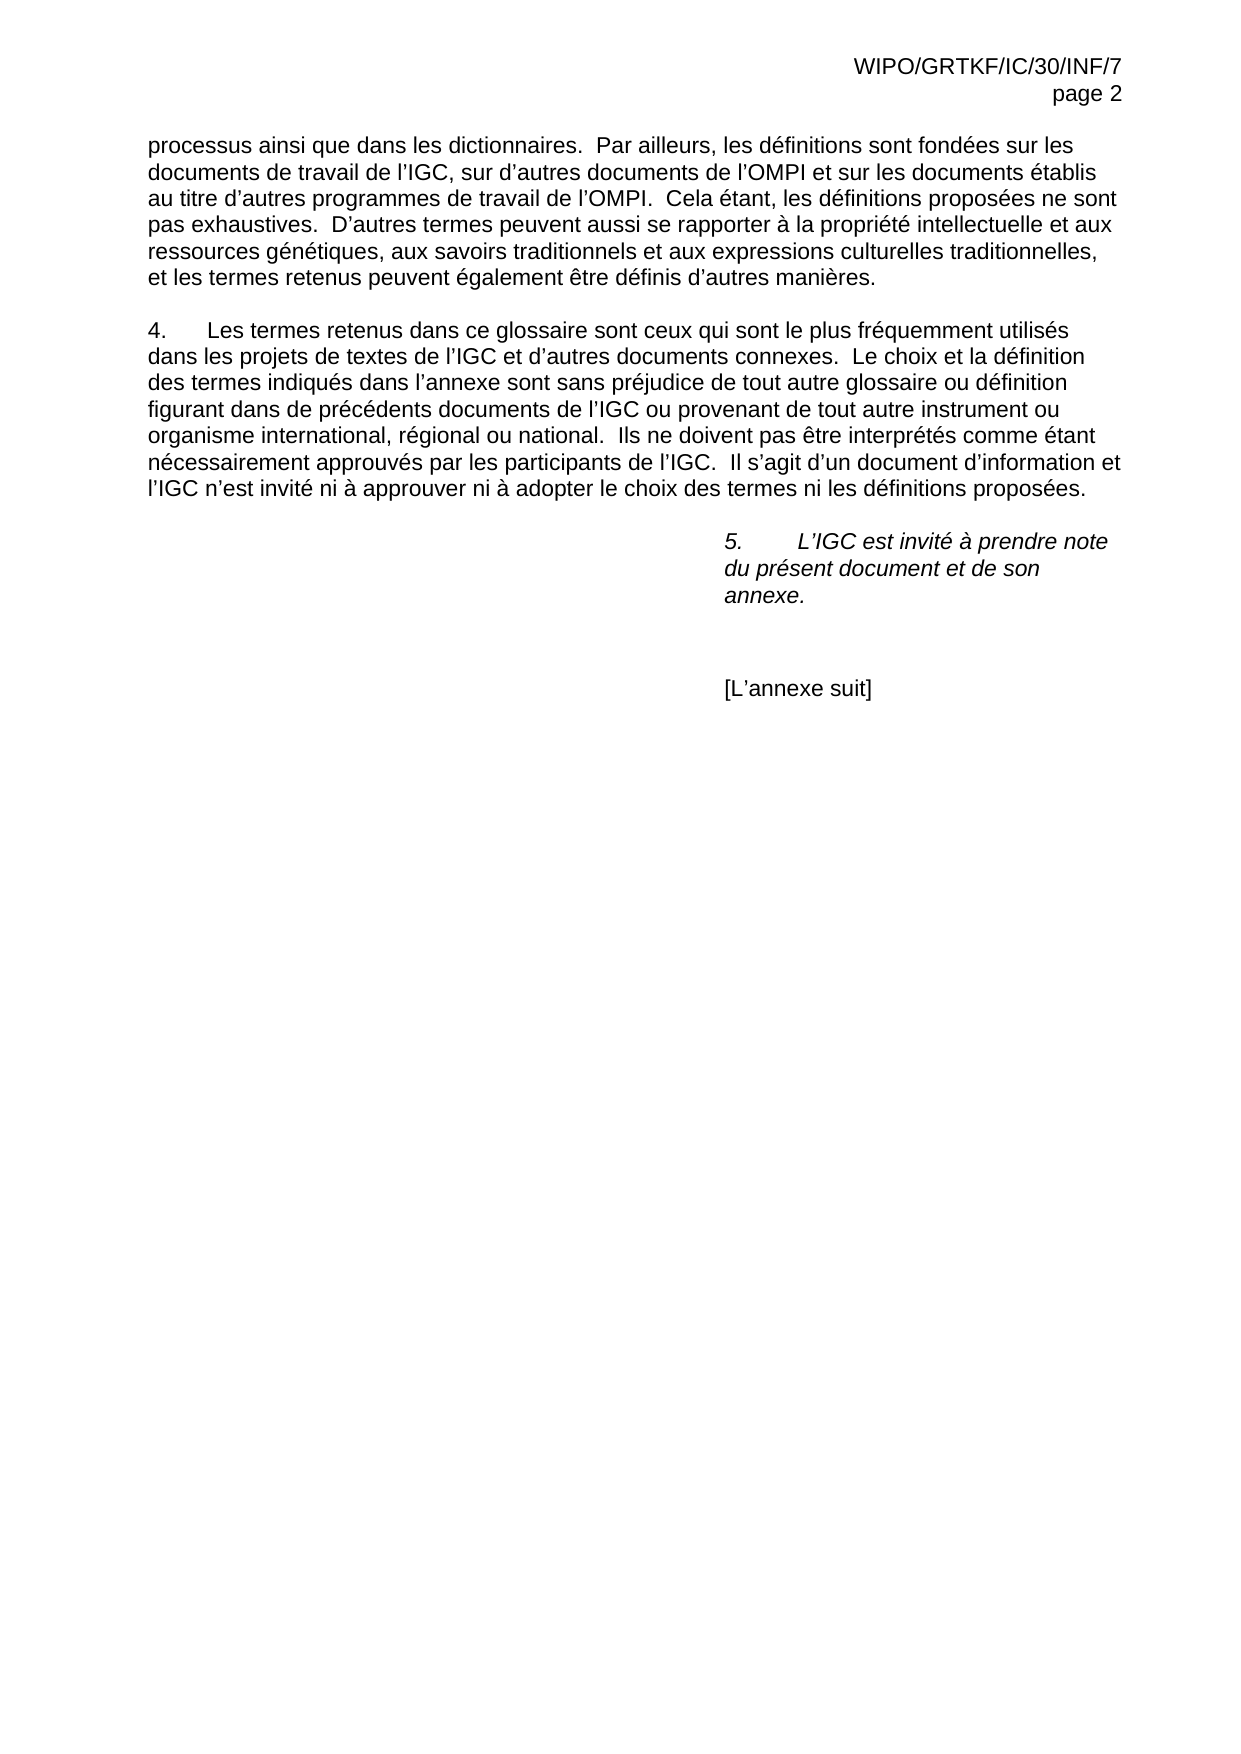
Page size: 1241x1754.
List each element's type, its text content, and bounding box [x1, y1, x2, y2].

text 5. L’IGC est invité à prendre note du présent document et de son annexe. [724, 527, 1122, 609]
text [148, 132, 1122, 290]
text 4. Les termes retenus dans ce glossaire sont ceux qui sont le plus fréquemment utilisés dans les projets de textes de l’IGC et d’autres documents connexes. Le choix et la définition des termes indiqués dans l’annexe sont sans préjudice de tout autre glossaire ou définition figurant dans de précédents documents de l’IGC ou provenant de tout autre instrument ou organisme international, régional ou national. Ils ne doivent pas être interprétés comme étant nécessairement approuvés par les participants de l’IGC. Il s’agit d’un document d’information et l’IGC n’est invité ni à approuver ni à adopter le choix des termes ni les définitions proposées. [148, 317, 1122, 501]
text [L’annexe suit] [724, 674, 1122, 701]
